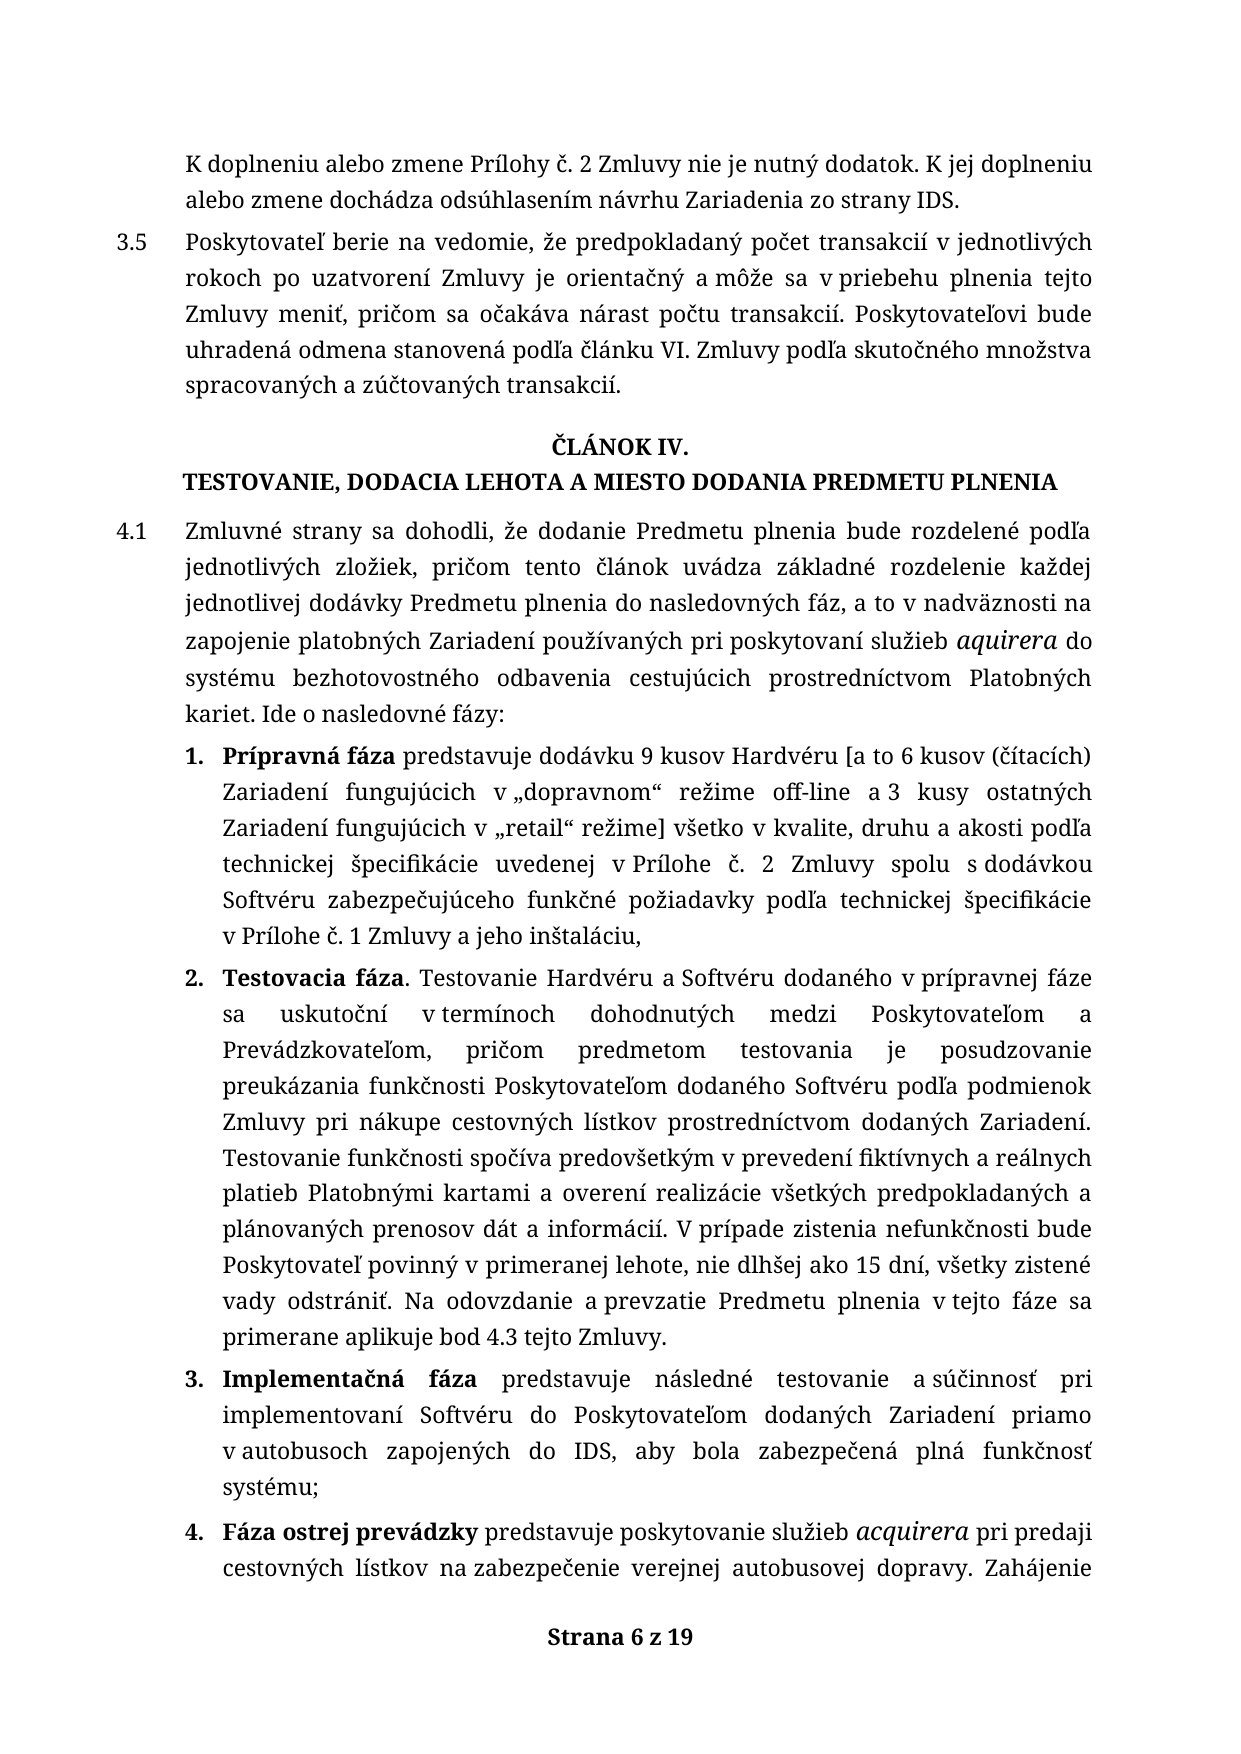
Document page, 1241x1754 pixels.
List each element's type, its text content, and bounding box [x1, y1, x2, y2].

list Prípravná fáza predstavuje dodávku 9 kusov Hardvéru [a to 6 kusov (čítacích) Zariadení fungujúcich v „dopravnom“ režime off-line a 3 kusy ostatných Zariadení fungujúcich v „retail“ režime] všetko v kvalite, druhu a akosti podľa technickej špecifikácie uvedenej v Prílohe č. 2 Zmluvy spolu s dodávkou Softvéru zabezpečujúceho funkčné požiadavky podľa technickej špecifikácie v Prílohe č. 1 Zmluvy a jeho inštaláciu, [185, 740, 1093, 951]
list Zmluvné strany sa dohodli, že dodanie Predmetu plnenia bude rozdelené podľa jednotlivých zložiek, pričom tento článok uvádza základné rozdelenie každej jednotlivej dodávky Predmetu plnenia do nasledovných fáz, a to v nadväznosti na zapojenie platobných Zariadení používaných pri poskytovaní služieb aquirera do systému bezhotovostného odbavenia cestujúcich prostredníctvom Platobných kariet. Ide o nasledovné fázy: [148, 515, 1093, 729]
list Testovacia fáza. Testovanie Hardvéru a Softvéru dodaného v prípravnej fáze sa uskutoční v termínoch dohodnutých medzi Poskytovateľom a Prevádzkovateľom, pričom predmetom testovania je posudzovanie preukázania funkčnosti Poskytovateľom dodaného Softvéru podľa podmienok Zmluvy pri nákupe cestovných lístkov prostredníctvom dodaných Zariadení. Testovanie funkčnosti spočíva predovšetkým v prevedení fiktívnych a reálnych platieb Platobnými kartami a overení realizácie všetkých predpokladaných a plánovaných prenosov dát a informácií. V prípade zistenia nefunkčnosti bude Poskytovateľ povinný v primeranej lehote, nie dlhšej ako 15 dní, všetky zistené vady odstrániť. Na odovzdanie a prevzatie Predmetu plnenia v tejto fáze sa primerane aplikuje bod 4.3 tejto Zmluvy. [185, 962, 1093, 1352]
list Implementačná fáza predstavuje následné testovanie a súčinnosť pri implementovaní Softvéru do Poskytovateľom dodaných Zariadení priamo v autobusoch zapojených do IDS, aby bola zabezpečená plná funkčnosť systému; [185, 1363, 1093, 1502]
list Poskytovateľ berie na vedomie, že predpokladaný počet transakcií v jednotlivých rokoch po uzatvorení Zmluvy je orientačný a môže sa v priebehu plnenia tejto Zmluvy meniť, pričom sa očakáva nárast počtu transakcií. Poskytovateľovi bude uhradená odmena stanovená podľa článku VI. Zmluvy podľa skutočného množstva spracovaných a zúčtovaných transakcií. [148, 226, 1093, 401]
subtitle TESTOVANIE, DODACIA LEHOTA A MIESTO DODANIA PREDMETU PLNENIA [148, 466, 1093, 498]
text ČLÁNOK IV. [148, 430, 1093, 462]
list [185, 1513, 1093, 1583]
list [148, 148, 1093, 215]
